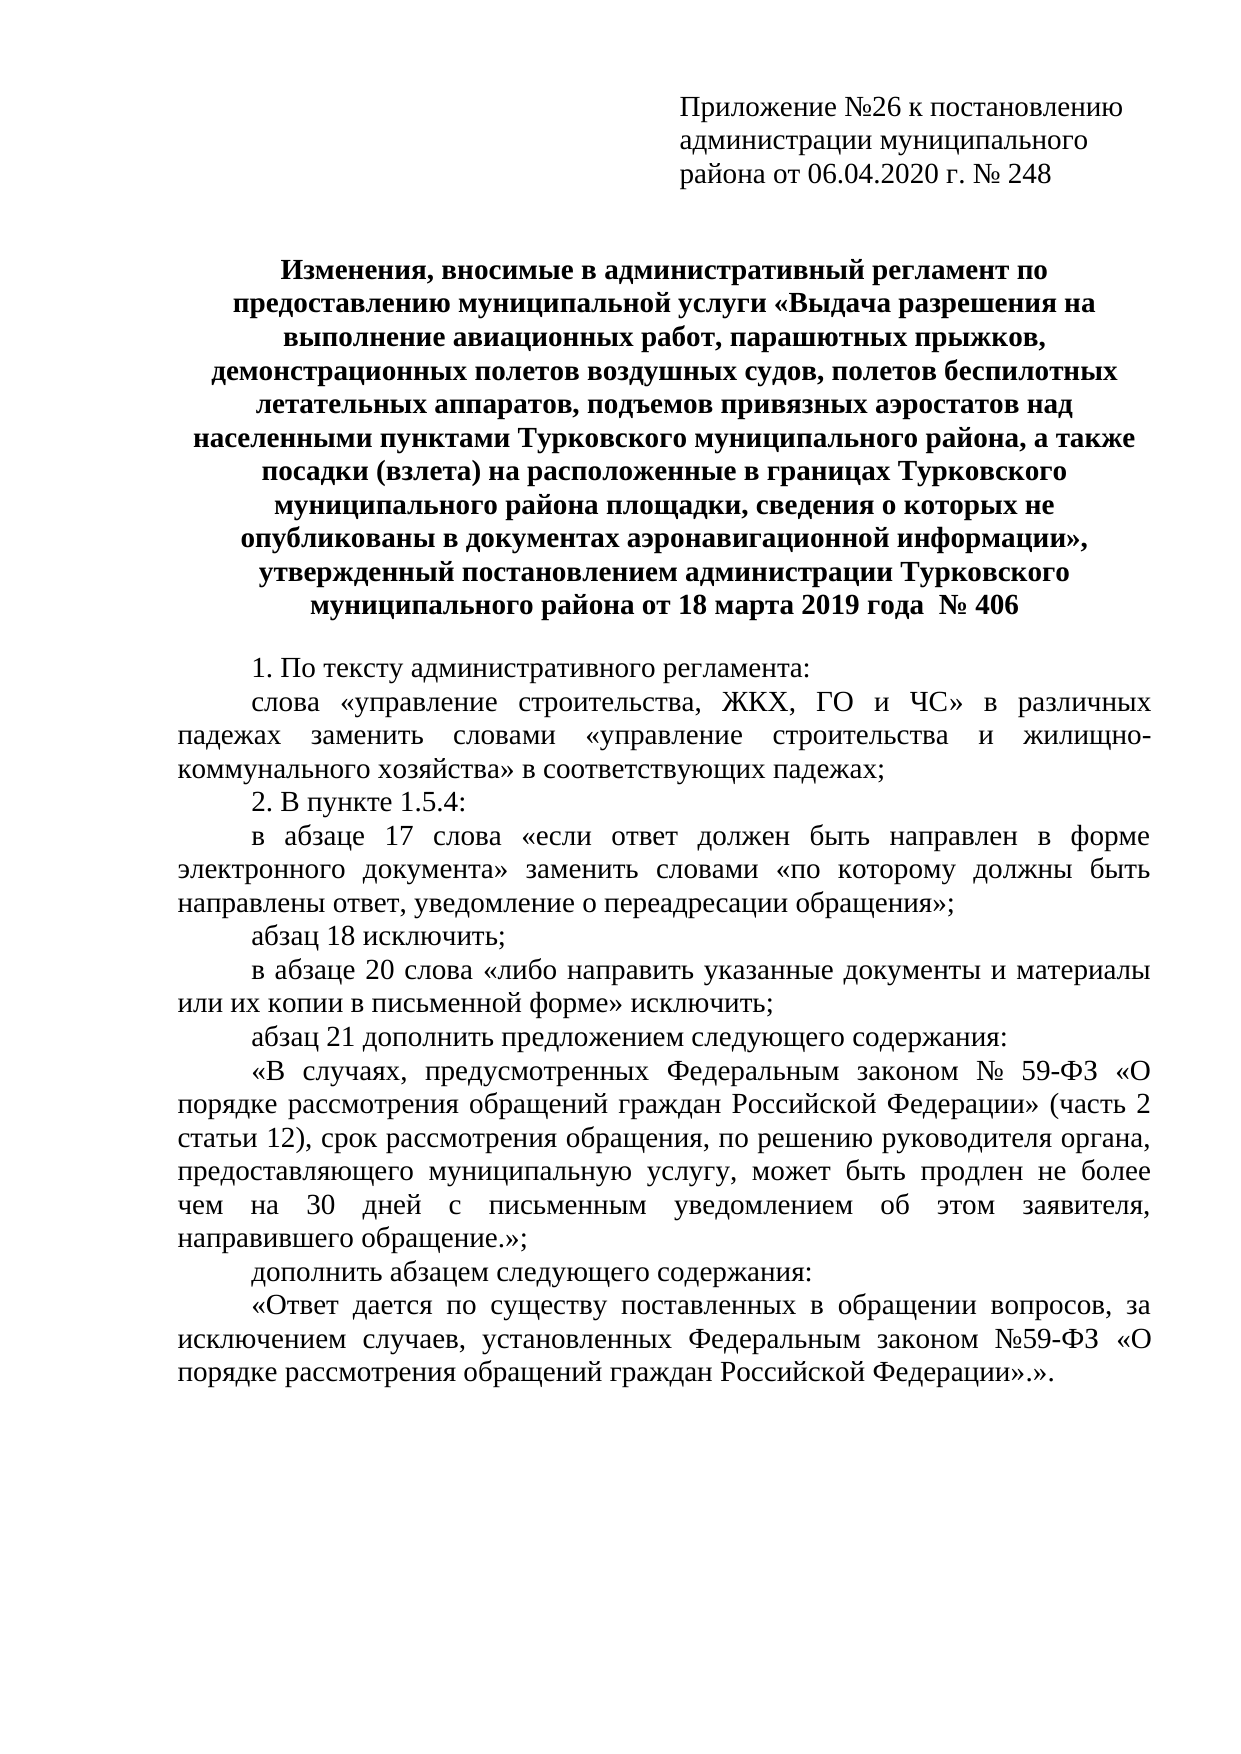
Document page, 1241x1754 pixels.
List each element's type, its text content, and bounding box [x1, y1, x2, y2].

text «Ответ дается по существу поставленных в обращении вопросов, за исключением случаев, установленных Федеральным законом №59-ФЗ «О порядке рассмотрения обращений граждан Российской Федерации».». [177, 1287, 1152, 1388]
text абзац 21 дополнить предложением следующего содержания: [177, 1019, 1152, 1053]
text абзац 18 исключить; [177, 918, 1152, 952]
text в абзаце 20 слова «либо направить указанные документы и материалы или их копии в письменной форме» исключить; [177, 952, 1152, 1019]
text слова «управление строительства, ЖКХ, ГО и ЧС» в различных падежах заменить словами «управление строительства и жилищно-коммунального хозяйства» в соответствующих падежах; [177, 684, 1152, 784]
text Приложение №26 к постановлению администрации муниципального [679, 89, 1152, 156]
text «В случаях, предусмотренных Федеральным законом № 59-ФЗ «О порядке рассмотрения обращений граждан Российской Федерации» (часть 2 статьи 12), срок рассмотрения обращения, по решению руководителя органа, предоставляющего муниципальную услугу, может быть продлен не более чем на 30 дней с письменным уведомлением об этом заявителя, направившего обращение.»; [177, 1053, 1152, 1254]
text района от 06.04.2020 г. № 248 [679, 156, 1152, 189]
subtitle Изменения, вносимые в административный регламент по предоставлению муниципальной услуги «Выдача разрешения на выполнение авиационных работ, парашютных прыжков, демонстрационных полетов воздушных судов, полетов беспилотных летательных аппаратов, подъемов привязных аэростатов над населенными пунктами Турковского муниципального района, а также посадки (взлета) на расположенные в границах Турковского муниципального района площадки, сведения о которых не опубликованы в документах аэронавигационной информации», утвержденный постановлением администрации Турковского муниципального района от 18 марта 2019 года № 406 [177, 252, 1152, 621]
text в абзаце 17 слова «если ответ должен быть направлен в форме электронного документа» заменить словами «по которому должны быть направлены ответ, уведомление о переадресации обращения»; [177, 818, 1152, 918]
text 2. В пункте 1.5.4: [177, 784, 1152, 818]
text дополнить абзацем следующего содержания: [177, 1254, 1152, 1287]
text 1. По тексту административного регламента: [177, 650, 1152, 684]
